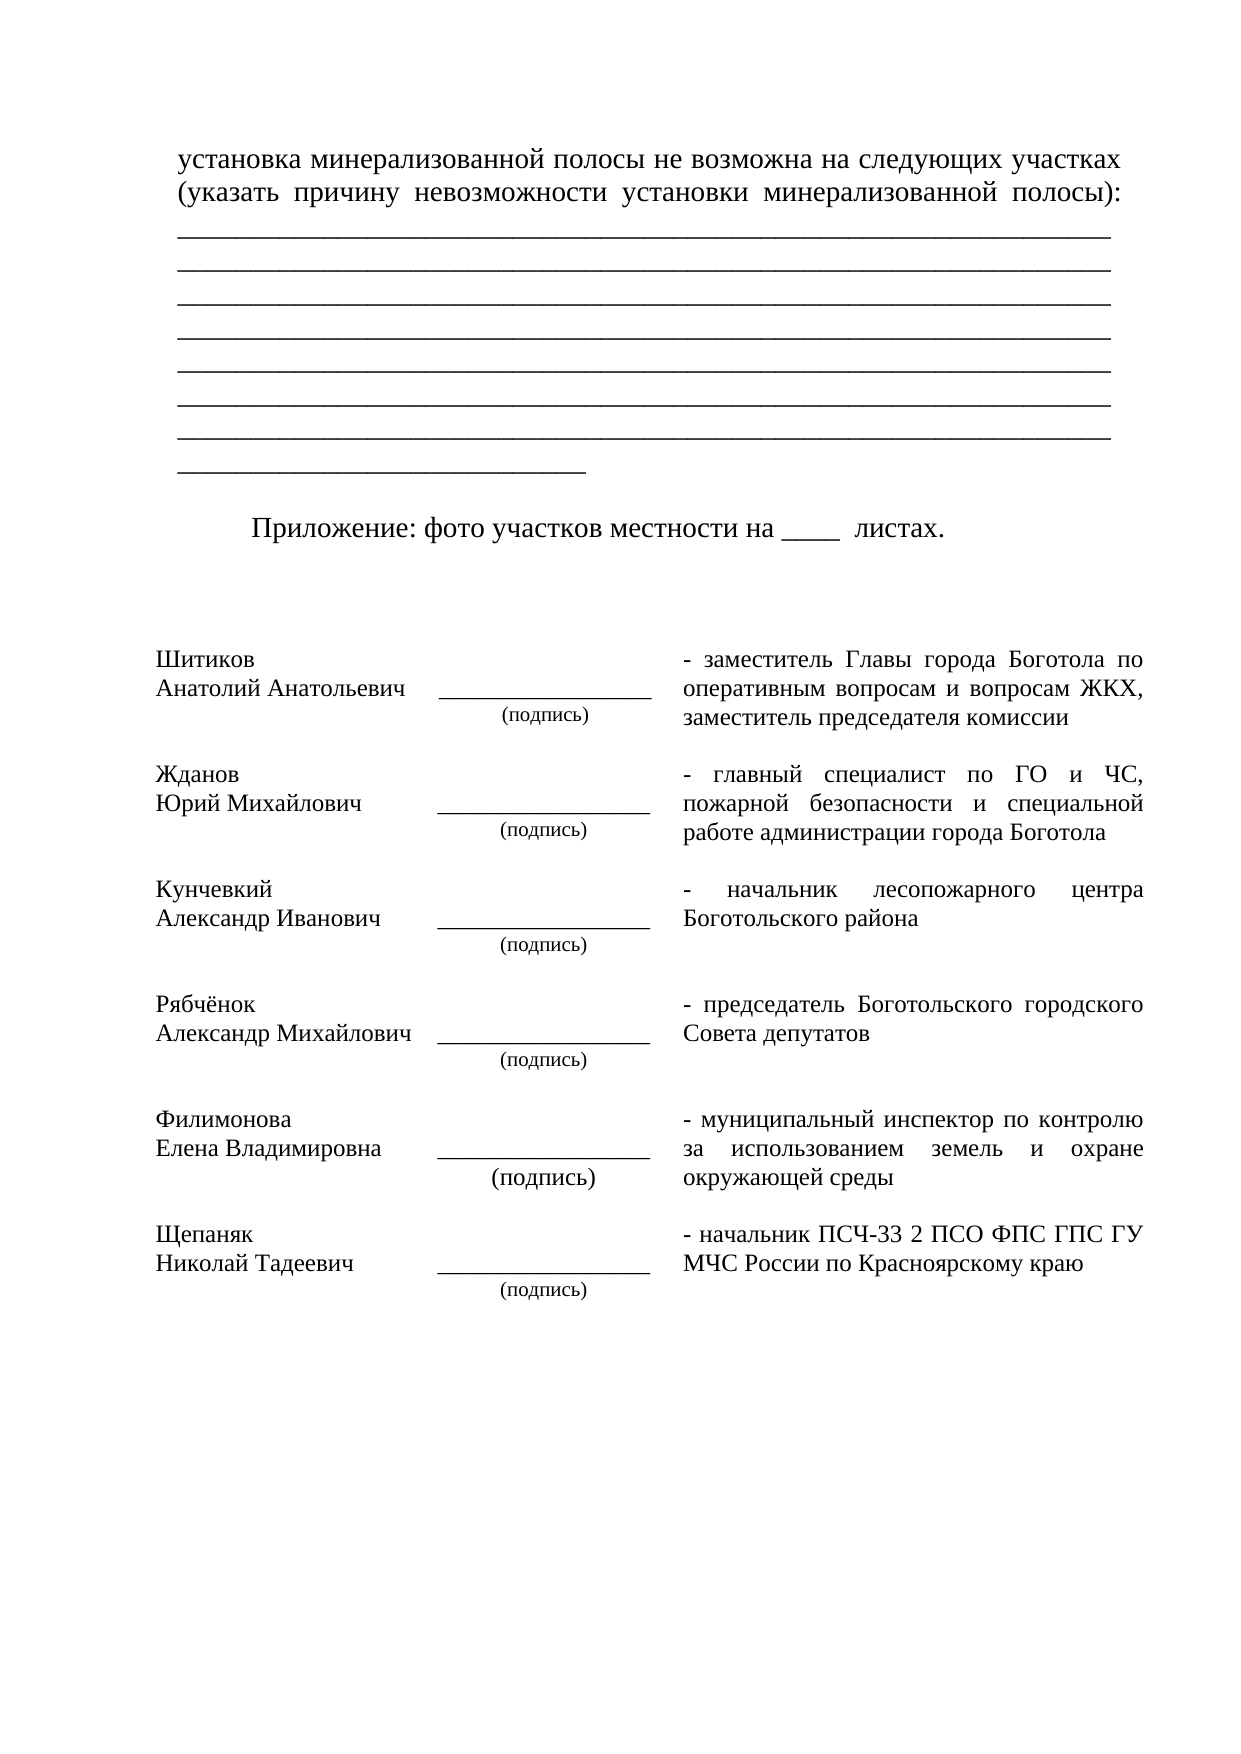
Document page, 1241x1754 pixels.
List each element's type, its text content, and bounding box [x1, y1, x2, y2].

table_cell - главный специалист по ГО и ЧС, пожарной безопасности и специальной работе администрации города Боготола [664, 759, 1151, 874]
table_cell - начальник лесопожарного центра Боготольского района [664, 874, 1151, 989]
table_cell - председатель Боготольского городского Совета депутатов [664, 989, 1151, 1104]
table_cell Щепаняк Николай Тадеевич [148, 1219, 423, 1301]
table_header - заместитель Главы города Боготола по оперативным вопросам и вопросам ЖКХ, заместитель председателя комиссии [664, 644, 1151, 759]
table_cell Рябчёнок Александр Михайлович [148, 989, 423, 1104]
table_cell Филимонова Елена Владимировна [148, 1104, 423, 1219]
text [177, 141, 1122, 476]
text Приложение: фото участков местности на ____ листах. [177, 510, 1122, 543]
table_cell _________________ (подпись) [423, 1104, 664, 1219]
table_cell Кунчевкий Александр Иванович [148, 874, 423, 989]
table_cell - муниципальный инспектор по контролю за использованием земель и охране окружающей среды [664, 1104, 1151, 1219]
table_header Шитиков Анатолий Анатольевич [148, 644, 426, 759]
table_header _________________ (подпись) [426, 644, 664, 759]
table_cell _________________ (подпись) [423, 1219, 664, 1301]
table_cell _________________ (подпись) [423, 759, 664, 874]
table_cell _________________ (подпись) [423, 989, 664, 1104]
table_cell Жданов Юрий Михайлович [148, 759, 423, 874]
table_cell - начальник ПСЧ-33 2 ПСО ФПС ГПС ГУ МЧС России по Красноярскому краю [664, 1219, 1151, 1301]
table_cell _________________ (подпись) [423, 874, 664, 989]
